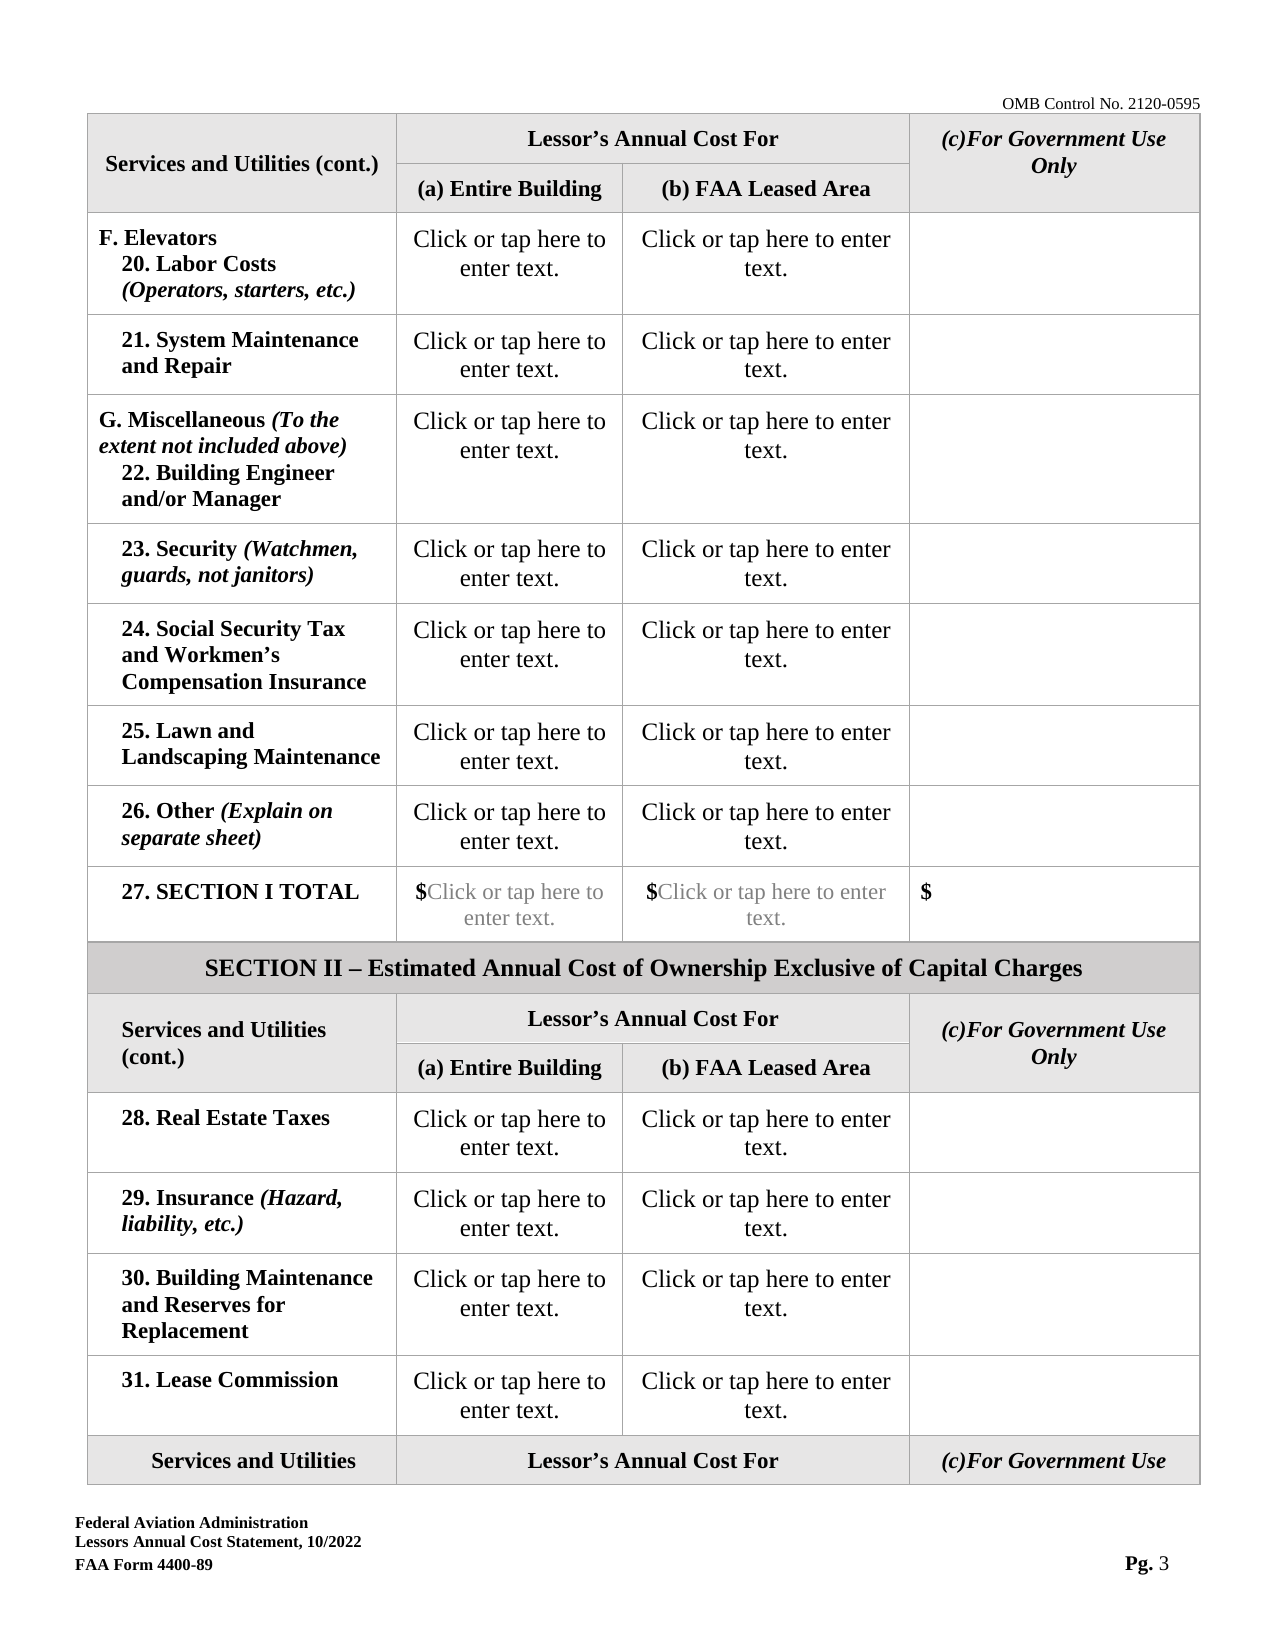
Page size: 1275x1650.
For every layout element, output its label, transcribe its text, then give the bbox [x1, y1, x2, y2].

table_cell 23. Security (Watchmen, guards, not janitors) [88, 524, 396, 603]
table_cell 31. Lease Commission [88, 1356, 396, 1435]
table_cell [910, 1436, 1199, 1484]
table_cell SECTION II – Estimated Annual Cost of Ownership Exclusive of Capital Charges [88, 943, 1199, 993]
table_cell 21. System Maintenance and Repair [88, 315, 396, 394]
table_cell 28. Real Estate Taxes [88, 1093, 396, 1172]
table_cell [910, 604, 1199, 705]
table_cell [910, 1093, 1199, 1172]
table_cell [88, 1436, 396, 1484]
table_cell (b) FAA Leased Area [623, 1044, 909, 1092]
table_cell $ [397, 867, 622, 941]
table_cell 30. Building Maintenance and Reserves for Replacement [88, 1254, 396, 1354]
table_cell Lessor’s Annual Cost For [397, 994, 909, 1042]
table_cell Services and Utilities (cont.) [88, 994, 396, 1092]
table_cell $ [623, 867, 909, 941]
table_cell [910, 524, 1199, 603]
table_cell [910, 315, 1199, 394]
table_cell 29. Insurance (Hazard, liability, etc.) [88, 1173, 396, 1252]
table_cell G. Miscellaneous (To the extent not included above) 22. Building Engineer and/or Manager [88, 395, 396, 523]
table_cell [910, 786, 1199, 866]
table_cell (c)For Government Use Only [910, 994, 1199, 1092]
table_cell Services and Utilities (cont.) [88, 114, 396, 212]
table_cell 27. SECTION I TOTAL [88, 867, 396, 941]
table_cell [910, 395, 1199, 523]
table_cell [910, 1254, 1199, 1354]
table_cell (a) Entire Building [397, 164, 622, 212]
table_cell [910, 1173, 1199, 1252]
table_cell 24. Social Security Tax and Workmen’s Compensation Insurance [88, 604, 396, 705]
table_cell [910, 706, 1199, 785]
table_cell 25. Lawn and Landscaping Maintenance [88, 706, 396, 785]
table_cell 26. Other (Explain on separate sheet) [88, 786, 396, 866]
table_cell Lessor’s Annual Cost For [397, 1436, 909, 1484]
table_cell (b) FAA Leased Area [623, 164, 909, 212]
table_cell (c)For Government Use Only [910, 114, 1199, 212]
table_cell [910, 1356, 1199, 1435]
table_cell F. Elevators 20. Labor Costs (Operators, starters, etc.) [88, 213, 396, 314]
table_cell [910, 213, 1199, 314]
table_cell (a) Entire Building [397, 1044, 622, 1092]
table_cell Lessor’s Annual Cost For [397, 114, 909, 163]
table_cell $ [910, 867, 1199, 941]
